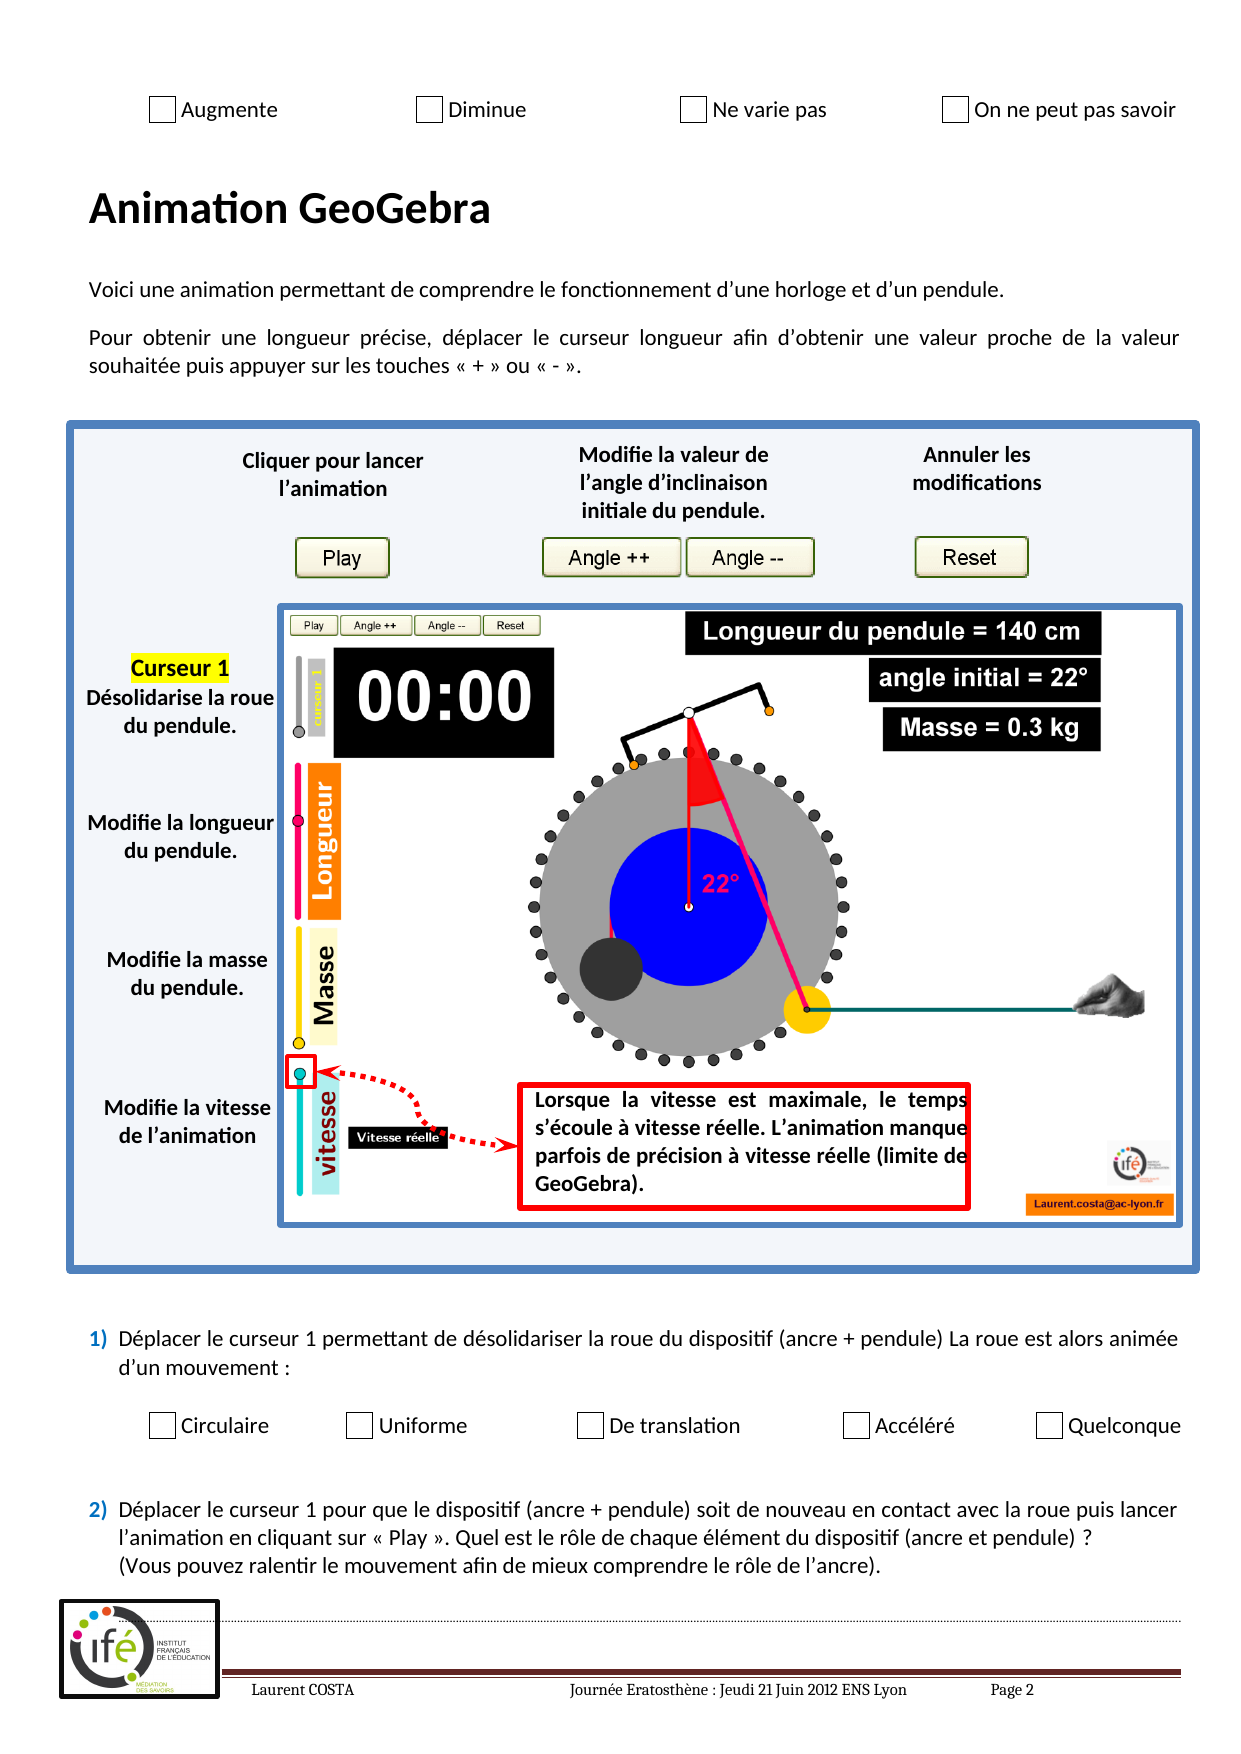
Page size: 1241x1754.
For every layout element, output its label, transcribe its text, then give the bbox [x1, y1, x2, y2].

picture [913, 526, 1044, 589]
text Voici une animation permettant de comprendre le fonctionnement d’une horloge et d’un pendule. [89, 275, 1181, 303]
text 2) Déplacer le curseur 1 pour que le dispositif (ancre + pendule) soit de nouveau en contact avec la roue puis lancer l’animation en cliquant sur « Play ». Quel est le rôle de chaque élément du dispositif (ancre et pendule) ? [89, 1495, 1181, 1551]
text Pour obtenir une longueur précise, déplacer le curseur longueur afin d’obtenir une valeur proche de la valeur souhaitée puis appuyer sur les touches « + » ou « - ». [89, 323, 1181, 379]
text Circulaire Uniforme De translation Accéléré Quelconque [148, 1411, 1181, 1439]
text Animation GeoGebra [89, 179, 1181, 234]
text 1) Déplacer le curseur 1 permettant de désolidariser la roue du dispositif (ancre + pendule) La roue est alors animée d’un mouvement : [89, 1324, 1181, 1381]
picture [539, 526, 816, 588]
picture [284, 610, 1176, 1222]
picture [70, 1606, 210, 1694]
picture [284, 526, 391, 589]
text Augmente Diminue Ne varie pas On ne peut pas savoir [148, 95, 1181, 123]
text (Vous pouvez ralentir le mouvement afin de mieux comprendre le rôle de l’ancre). [118, 1551, 1181, 1579]
